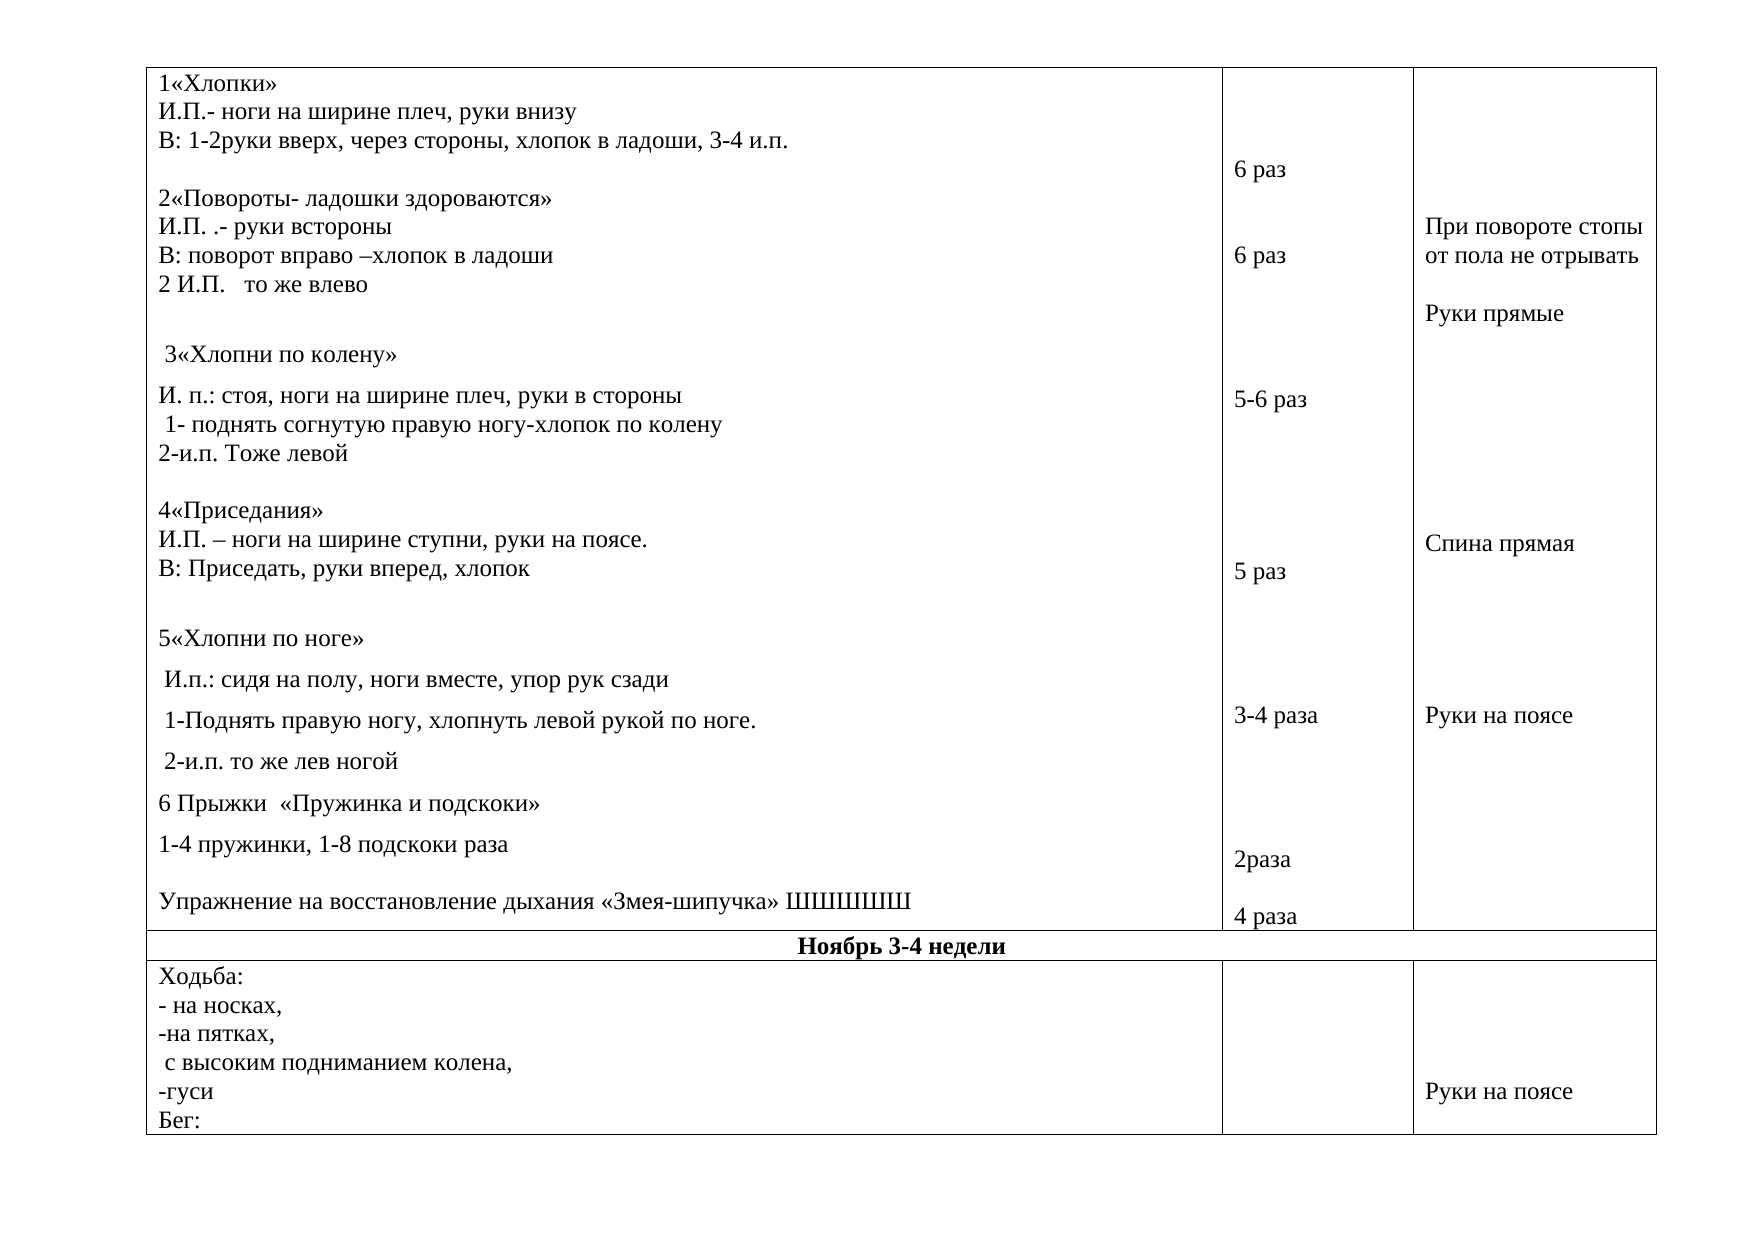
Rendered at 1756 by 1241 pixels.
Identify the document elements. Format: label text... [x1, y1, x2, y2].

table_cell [147, 68, 1222, 930]
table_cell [1414, 68, 1656, 930]
table_cell Ноябрь 3-4 недели [147, 931, 1656, 960]
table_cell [1414, 961, 1656, 1133]
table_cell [1223, 961, 1413, 1133]
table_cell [1223, 68, 1413, 930]
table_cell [147, 961, 1222, 1133]
